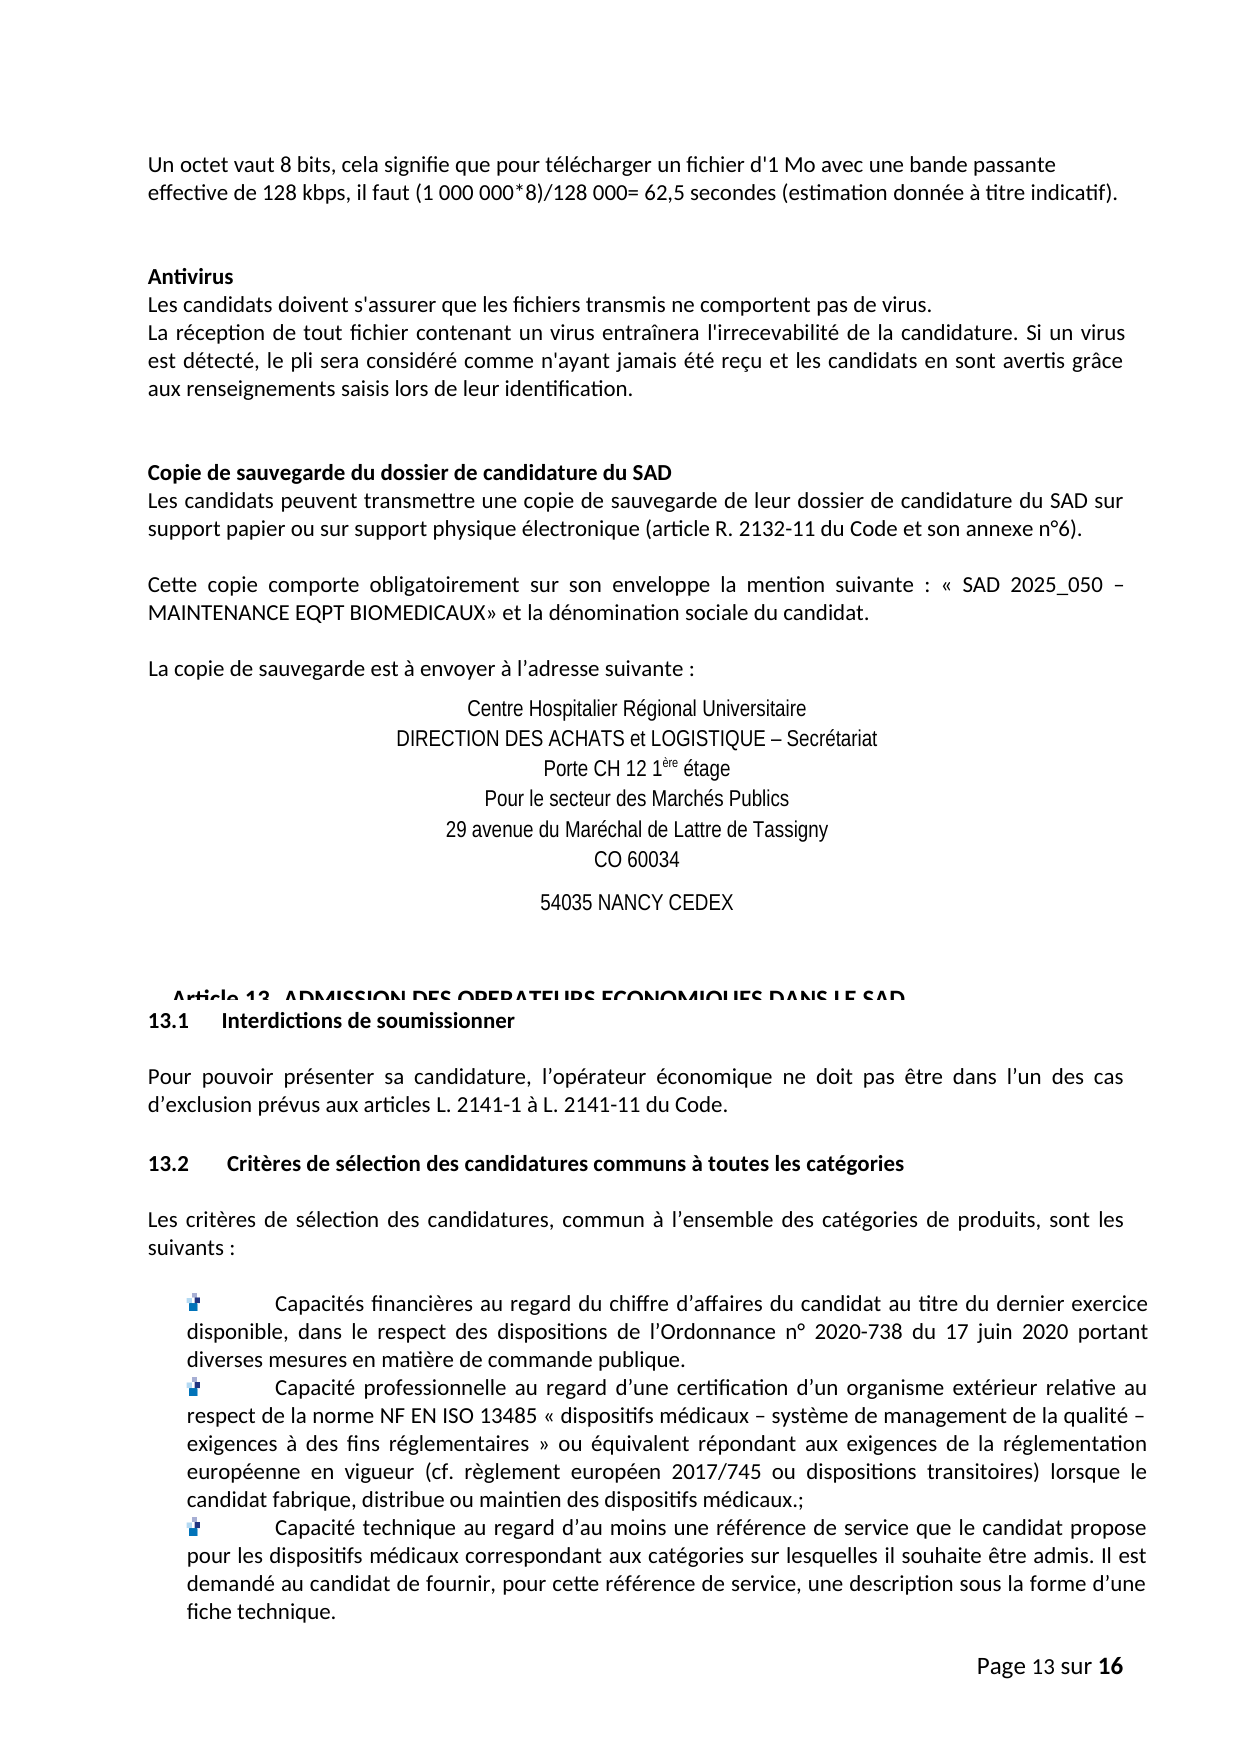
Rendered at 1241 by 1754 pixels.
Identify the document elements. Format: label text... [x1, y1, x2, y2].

text Cette copie comporte obligatoirement sur son enveloppe la mention suivante : « SAD 2025_050 – MAINTENANCE EQPT BIOMEDICAUX» et la dénomination sociale du candidat. [148, 570, 1126, 626]
text La réception de tout fichier contenant un virus entraînera l'irrecevabilité de la candidature. Si un virus est détecté, le pli sera considéré comme n'ayant jamais été reçu et les candidats en sont avertis grâce aux renseignements saisis lors de leur identification. [148, 318, 1125, 402]
picture [186, 1376, 200, 1396]
picture [186, 1292, 200, 1311]
text Porte CH 12 1ère étage [125, 755, 1148, 781]
text Centre Hospitalier Régional Universitaire [125, 695, 1148, 721]
text Capacité professionnelle au regard d’une certification d’un organisme extérieur relative au respect de la norme NF EN ISO 13485 « dispositifs médicaux – système de management de la qualité – exigences à des fins réglementaires » ou équivalent répondant aux exigences de la réglementation européenne en vigueur (cf. règlement européen 2017/745 ou dispositions transitoires) lorsque le candidat fabrique, distribue ou maintien des dispositifs médicaux.; [187, 1373, 1148, 1513]
subtitle Antivirus [148, 262, 1148, 290]
text DIRECTION DES ACHATS et LOGISTIQUE – Secrétariat [125, 725, 1148, 751]
picture [186, 1516, 200, 1536]
text Les candidats peuvent transmettre une copie de sauvegarde de leur dossier de candidature du SAD sur support papier ou sur support physique électronique (article R. 2132-11 du Code et son annexe n°6). [148, 486, 1125, 542]
text 54035 NANCY CEDEX [125, 888, 1148, 915]
text Capacité technique au regard d’au moins une référence de service que le candidat propose pour les dispositifs médicaux correspondant aux catégories sur lesquelles il souhaite être admis. Il est demandé au candidat de fournir, pour cette référence de service, une description sous la forme d’une fiche technique. [187, 1513, 1148, 1625]
text d’exclusion prévus aux articles L. 2141-1 à L. 2141-11 du Code. [148, 1090, 1148, 1118]
text Pour le secteur des Marchés Publics [125, 785, 1148, 812]
subtitle Critères de sélection des candidatures communs à toutes les catégories [148, 1149, 1148, 1177]
text Pour pouvoir présenter sa candidature, l’opérateur économique ne doit pas être dans l’un des cas [148, 1062, 1148, 1090]
text Les candidats doivent s'assurer que les fichiers transmis ne comportent pas de virus. [148, 290, 1148, 318]
text Les critères de sélection des candidatures, commun à l’ensemble des catégories de produits, sont les suivants : [148, 1205, 1126, 1261]
text CO 60034 [125, 846, 1148, 872]
text 29 avenue du Maréchal de Lattre de Tassigny [125, 816, 1148, 842]
subtitle Copie de sauvegarde du dossier de candidature du SAD [148, 458, 1148, 486]
text Un octet vaut 8 bits, cela signifie que pour télécharger un fichier d'1 Mo avec une bande passante effective de 128 kbps, il faut (1 000 000*8)/128 000= 62,5 secondes (estimation donnée à titre indicatif). [148, 150, 1127, 206]
subtitle Interdictions de soumissionner [148, 1006, 1148, 1034]
text Capacités financières au regard du chiffre d’affaires du candidat au titre du dernier exercice disponible, dans le respect des dispositions de l’Ordonnance n° 2020-738 du 17 juin 2020 portant diverses mesures en matière de commande publique. [187, 1289, 1148, 1373]
text La copie de sauvegarde est à envoyer à l’adresse suivante : [125, 654, 718, 682]
